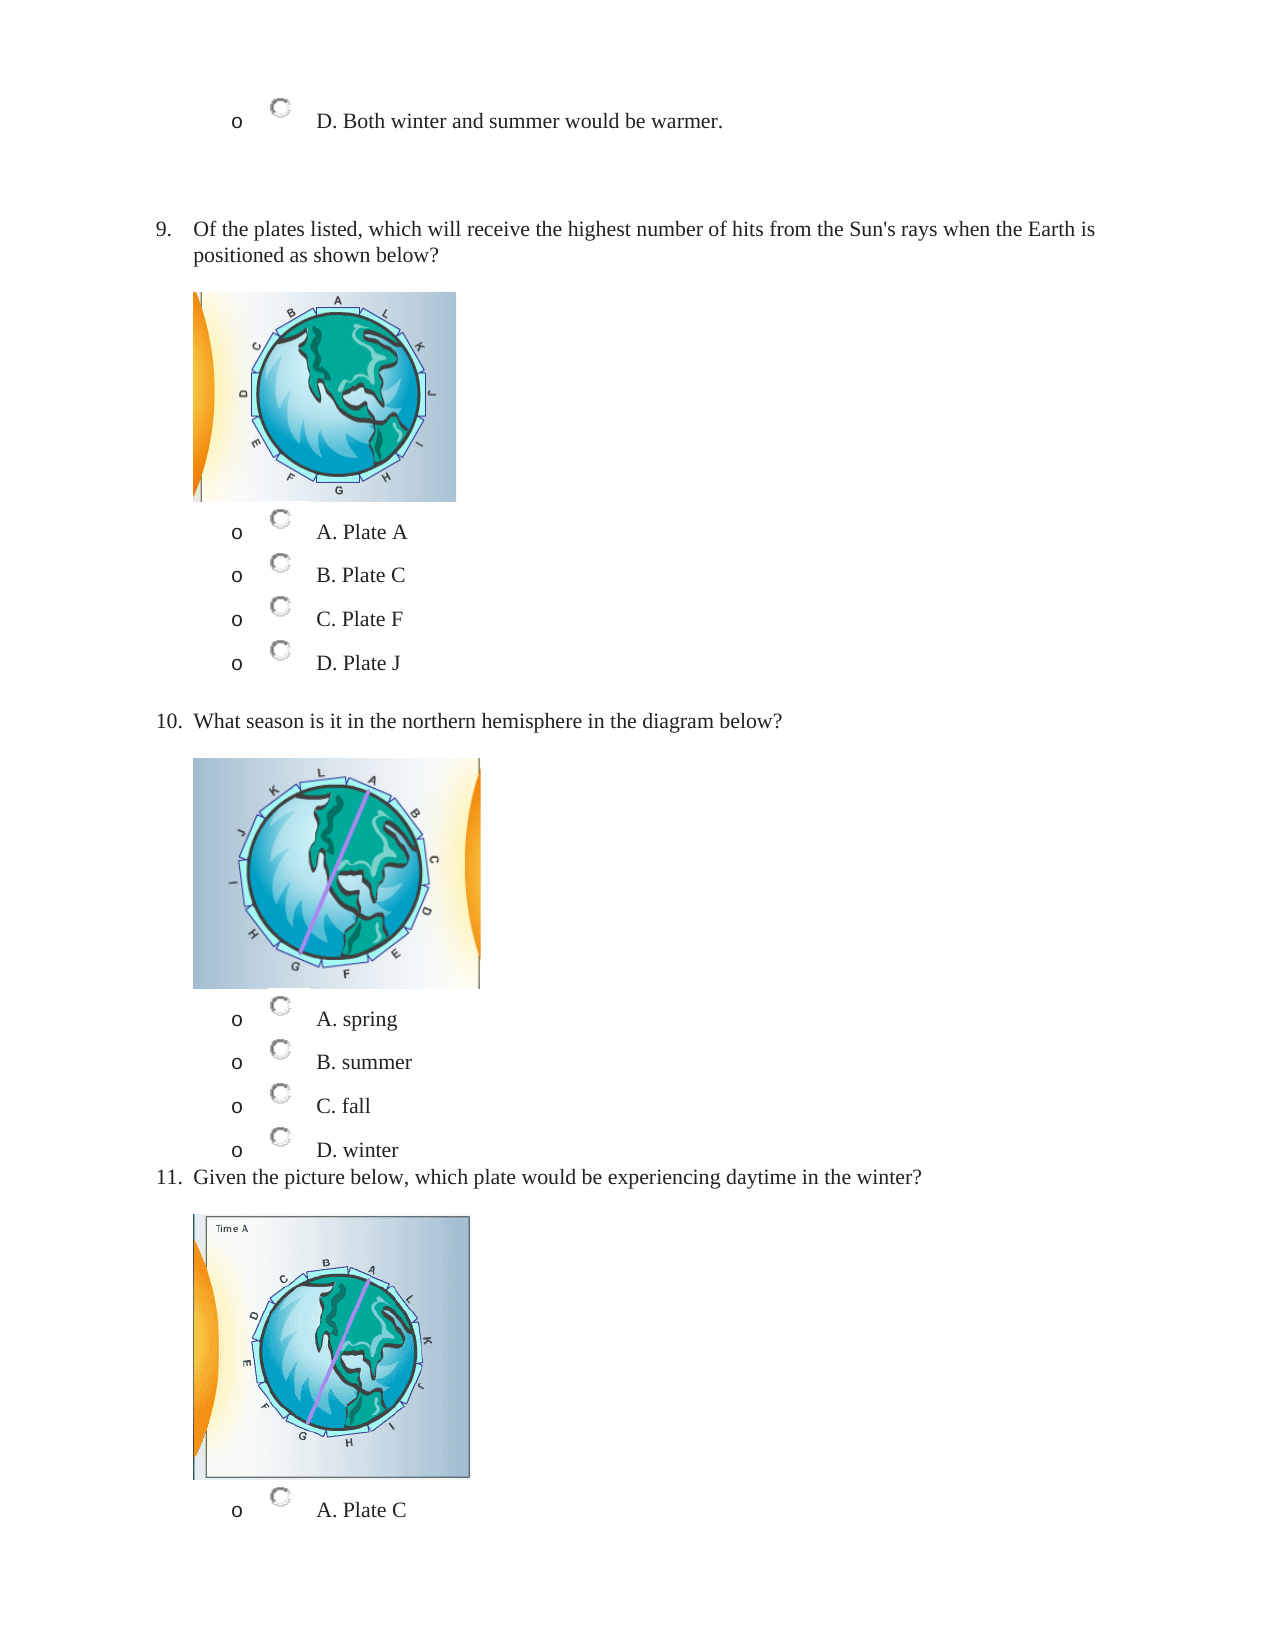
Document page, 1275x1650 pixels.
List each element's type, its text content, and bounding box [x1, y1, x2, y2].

list Given the picture below, which plate would be experiencing daytime in the winter? [156, 1164, 1157, 1480]
list C. fall [231, 1076, 1157, 1120]
list Of the plates listed, which will receive the highest number of hits from the Sun's rays when the Earth is positioned as shown below? [156, 216, 1157, 501]
list D. Plate J [231, 633, 1157, 708]
list What season is it in the northern hemisphere in the diagram below? [156, 708, 1157, 988]
picture [193, 758, 481, 989]
list A. spring [231, 988, 1157, 1032]
picture [193, 292, 457, 502]
list C. Plate F [231, 589, 1157, 633]
picture [193, 1214, 472, 1480]
list B. Plate C [231, 545, 1157, 589]
list B. summer [231, 1032, 1157, 1076]
list A. Plate A [231, 501, 1157, 545]
list A. Plate C [231, 1480, 1157, 1524]
list D. Both winter and summer would be warmer. [231, 91, 1157, 216]
list D. winter [231, 1120, 1157, 1164]
